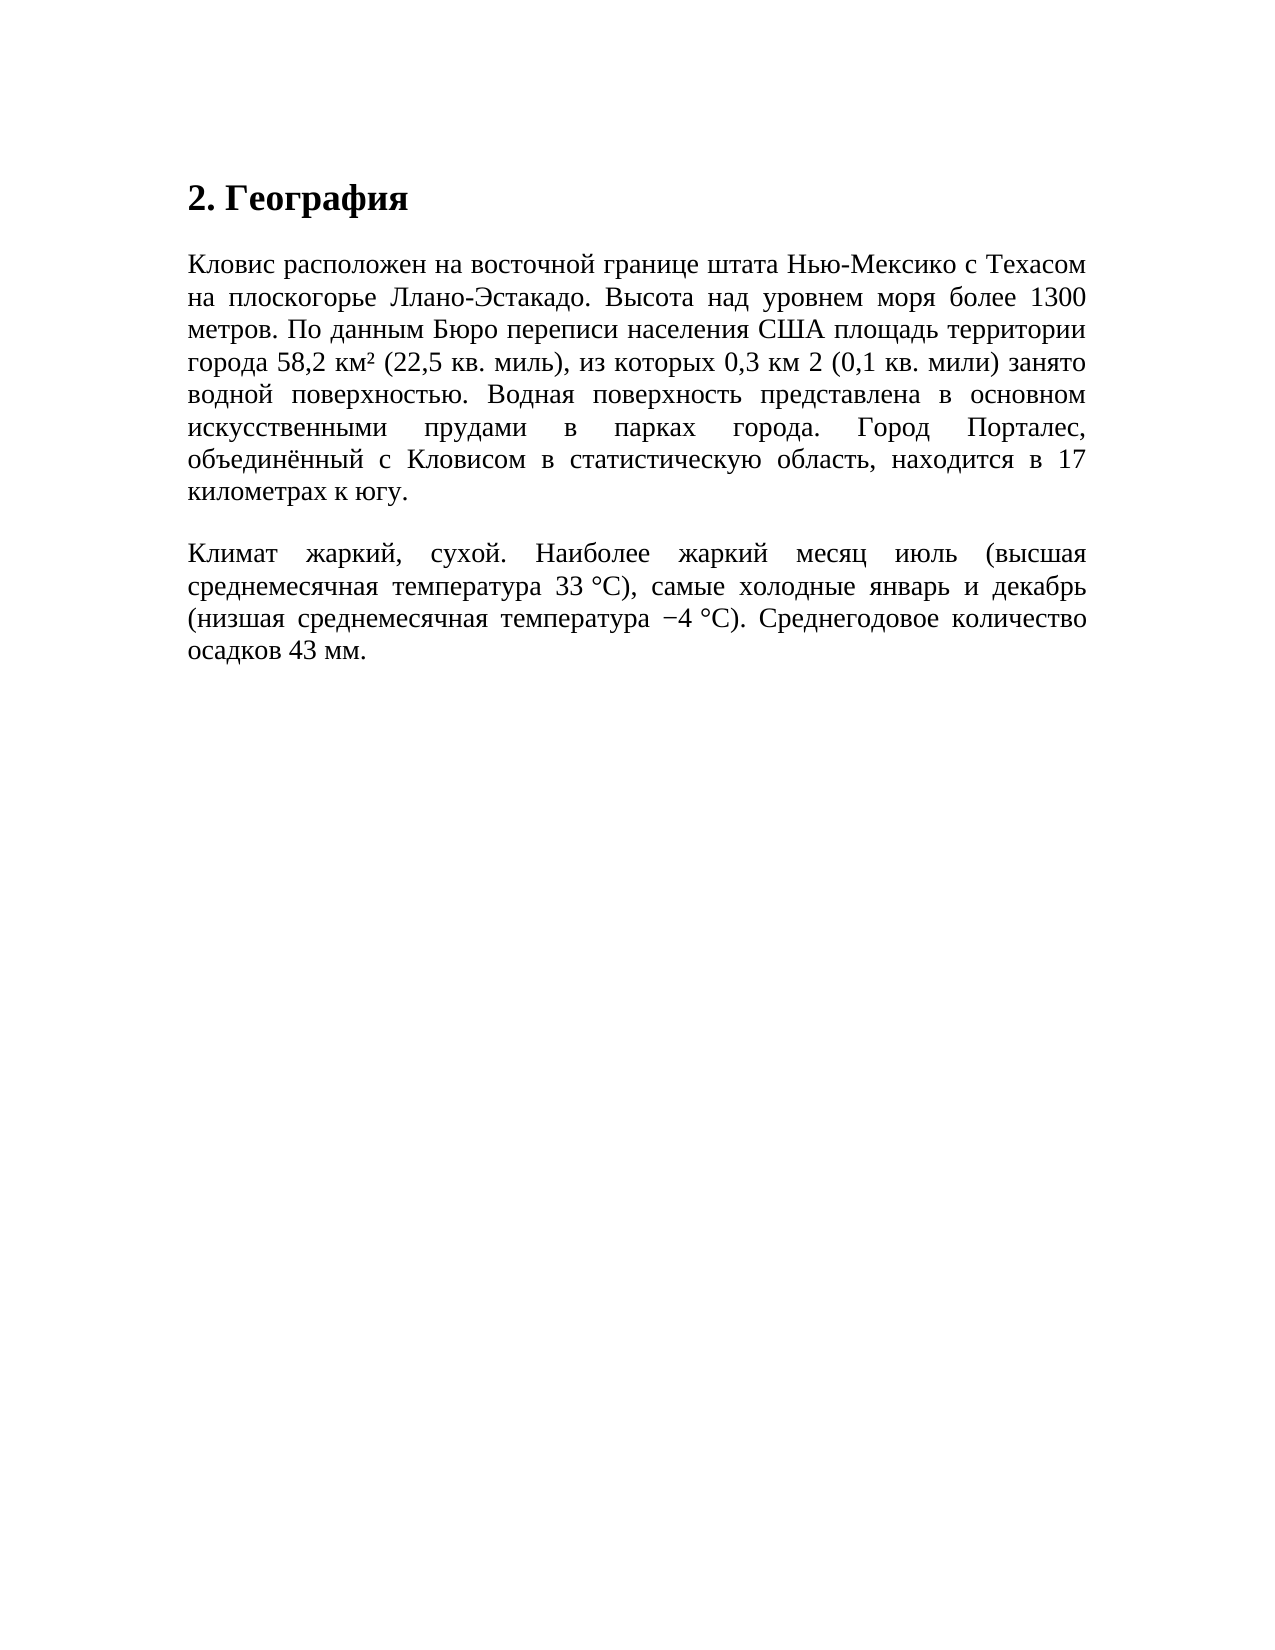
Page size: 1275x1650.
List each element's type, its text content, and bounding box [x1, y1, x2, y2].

text Кловис расположен на восточной границе штата Нью-Мексико с Техасом на плоскогорье Ллано-Эстакадо. Высота над уровнем моря более 1300 метров. По данным Бюро переписи населения США площадь территории города 58,2 км² (22,5 кв. миль), из которых 0,3 км 2 (0,1 кв. мили) занято водной поверхностью. Водная поверхность представлена в основном искусственными прудами в парках города. Город Порталес, объединённый с Кловисом в статистическую область, находится в 17 километрах к югу. [187, 248, 1087, 507]
list 2. География [187, 175, 1087, 218]
text Климат жаркий, сухой. Наиболее жаркий месяц июль (высшая среднемесячная температура 33 °C), самые холодные январь и декабрь (низшая среднемесячная температура −4 °C). Среднегодовое количество осадков 43 мм. [187, 536, 1087, 666]
